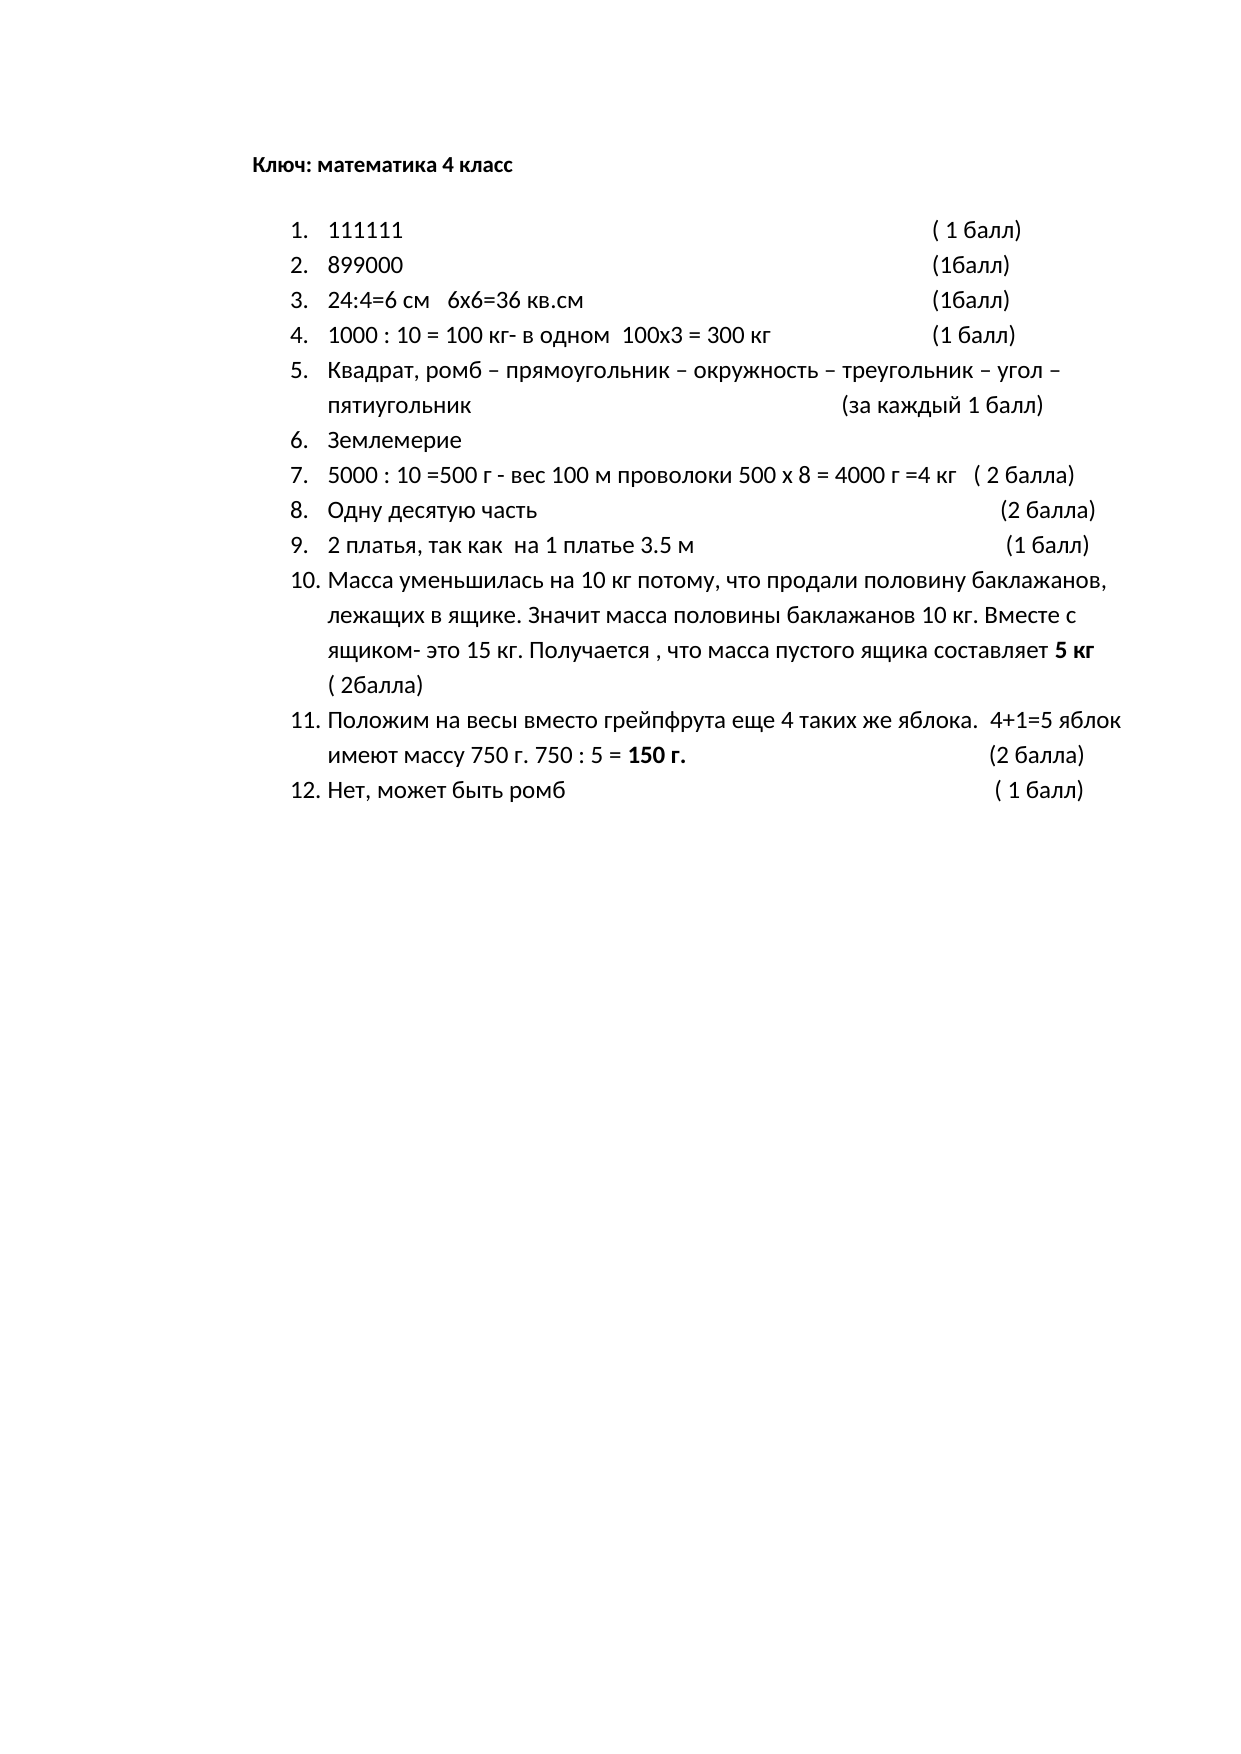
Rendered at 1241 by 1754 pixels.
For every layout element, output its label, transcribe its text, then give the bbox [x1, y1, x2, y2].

list 1000 : 10 = 100 кг- в одном 100х3 = 300 кг (1 балл) [290, 320, 1152, 350]
list Землемерие [290, 425, 1152, 455]
list Положим на весы вместо грейпфрута еще 4 таких же яблока. 4+1=5 яблок имеют массу 750 г. 750 : 5 = 150 г. (2 балла) [290, 705, 1152, 770]
list Квадрат, ромб – прямоугольник – окружность – треугольник – угол –пятиугольник (за каждый 1 балл) [290, 355, 1152, 420]
list 24:4=6 см 6х6=36 кв.см (1балл) [290, 285, 1152, 315]
list Нет, может быть ромб ( 1 балл) [290, 775, 1152, 805]
list 111111 ( 1 балл) [290, 215, 1152, 245]
list Масса уменьшилась на 10 кг потому, что продали половину баклажанов, лежащих в ящике. Значит масса половины баклажанов 10 кг. Вместе с ящиком- это 15 кг. Получается , что масса пустого ящика составляет 5 кг ( 2балла) [290, 565, 1152, 700]
list Ключ: математика 4 класс [252, 150, 1152, 178]
list 2 платья, так как на 1 платье 3.5 м (1 балл) [290, 530, 1152, 560]
list 5000 : 10 =500 г - вес 100 м проволоки 500 х 8 = 4000 г =4 кг ( 2 балла) [290, 460, 1152, 490]
list Одну десятую часть (2 балла) [290, 495, 1152, 525]
list 899000 (1балл) [290, 250, 1152, 280]
